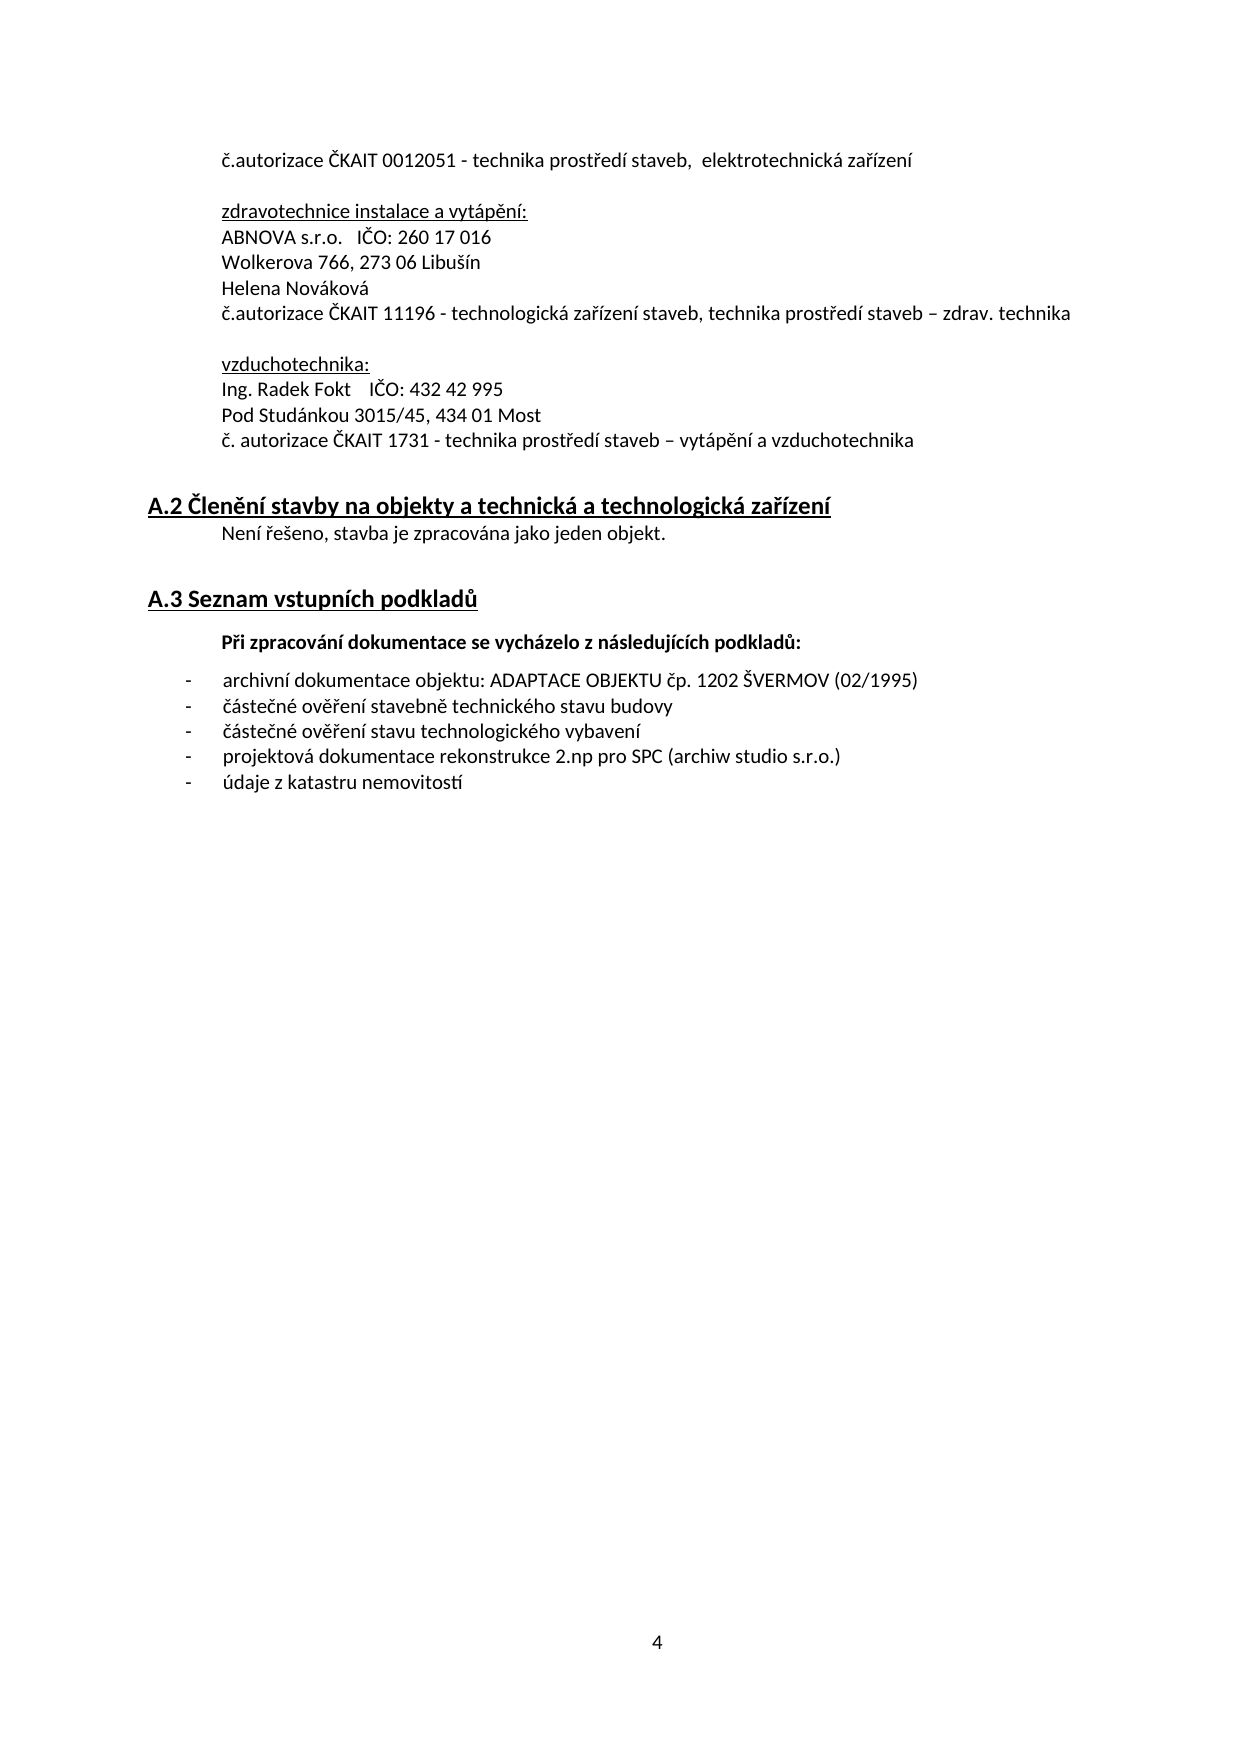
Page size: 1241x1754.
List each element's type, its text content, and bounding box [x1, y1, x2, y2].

list údaje z katastru nemovitostí [185, 769, 1093, 794]
text Při zpracování dokumentace se vycházelo z následujících podkladů: [221, 629, 1093, 655]
subtitle A.2 Členění stavby na objekty a technická a technologická zařízení [148, 490, 1093, 521]
list archivní dokumentace objektu: ADAPTACE OBJEKTU čp. 1202 ŠVERMOV (02/1995) [185, 667, 1093, 693]
list projektová dokumentace rekonstrukce 2.np pro SPC (archiw studio s.r.o.) [185, 744, 1093, 769]
text ABNOVA s.r.o. IČO: 260 17 016 [221, 224, 1093, 249]
text Helena Nováková [221, 275, 1093, 300]
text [221, 148, 1093, 198]
text č.autorizace ČKAIT 11196 - technologická zařízení staveb, technika prostředí staveb – zdrav. technika [221, 300, 1093, 326]
text Ing. Radek Fokt IČO: 432 42 995 [221, 376, 1093, 402]
text vzduchotechnika: [221, 351, 1093, 376]
text Pod Studánkou 3015/45, 434 01 Most [221, 402, 1093, 427]
text Wolkerova 766, 273 06 Libušín [221, 249, 1093, 275]
list částečné ověření stavebně technického stavu budovy [185, 693, 1093, 718]
text č. autorizace ČKAIT 1731 - technika prostředí staveb – vytápění a vzduchotechnika [221, 427, 1093, 453]
text Není řešeno, stavba je zpracována jako jeden objekt. [221, 521, 1093, 546]
subtitle A.3 Seznam vstupních podkladů [148, 583, 1093, 614]
list částečné ověření stavu technologického vybavení [185, 718, 1093, 744]
text zdravotechnice instalace a vytápění: [221, 198, 1093, 224]
